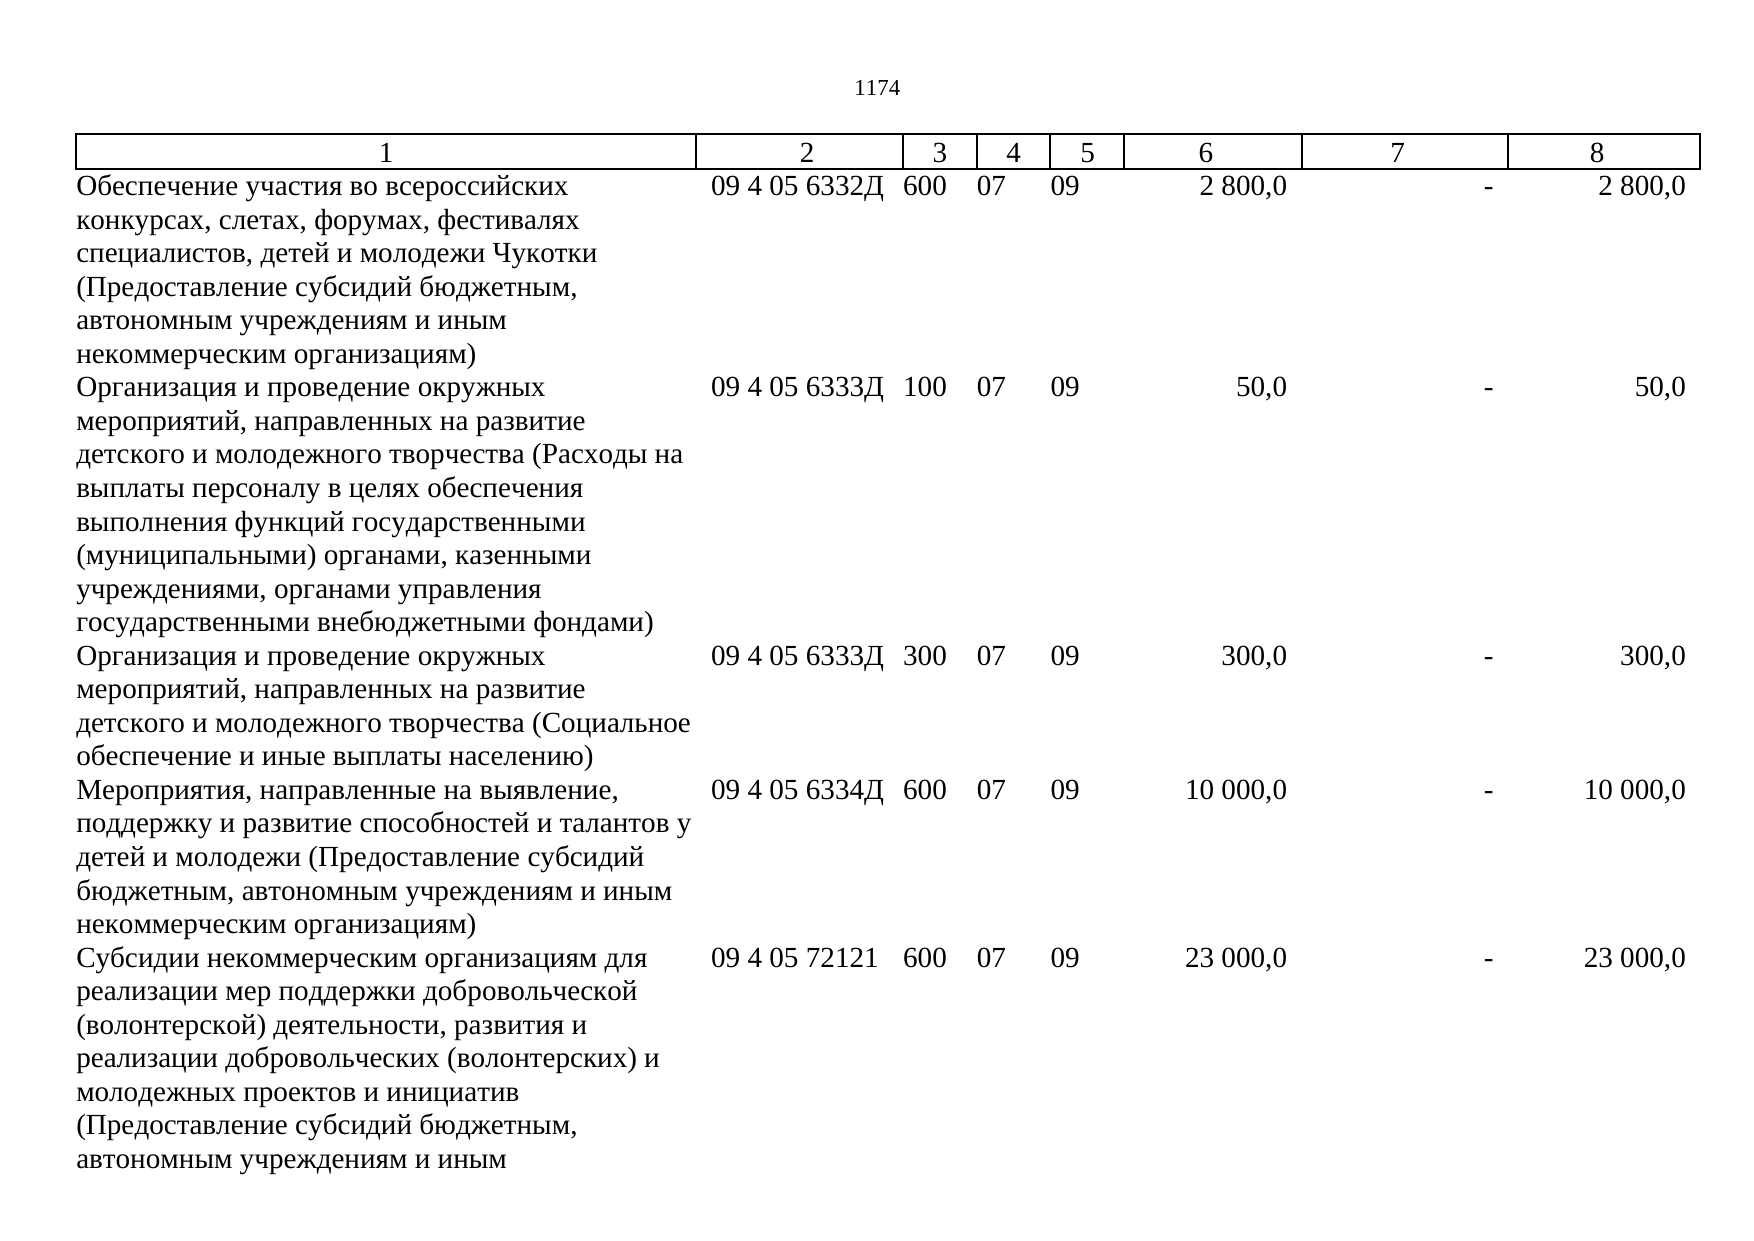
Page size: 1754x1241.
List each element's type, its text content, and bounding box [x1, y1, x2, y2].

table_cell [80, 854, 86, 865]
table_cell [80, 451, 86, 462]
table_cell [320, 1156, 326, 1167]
table_header 8 [1509, 135, 1699, 168]
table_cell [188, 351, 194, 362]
table_header 7 [1303, 135, 1507, 168]
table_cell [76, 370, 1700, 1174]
table_header 5 [1051, 135, 1123, 168]
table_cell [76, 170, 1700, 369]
table_header 3 [904, 135, 976, 168]
table_header 1 [77, 135, 695, 168]
table_header 2 [697, 135, 902, 168]
table_header 6 [1125, 135, 1301, 168]
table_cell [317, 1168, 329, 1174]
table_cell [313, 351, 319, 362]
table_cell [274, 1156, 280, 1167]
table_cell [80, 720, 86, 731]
table_header 4 [978, 135, 1049, 168]
